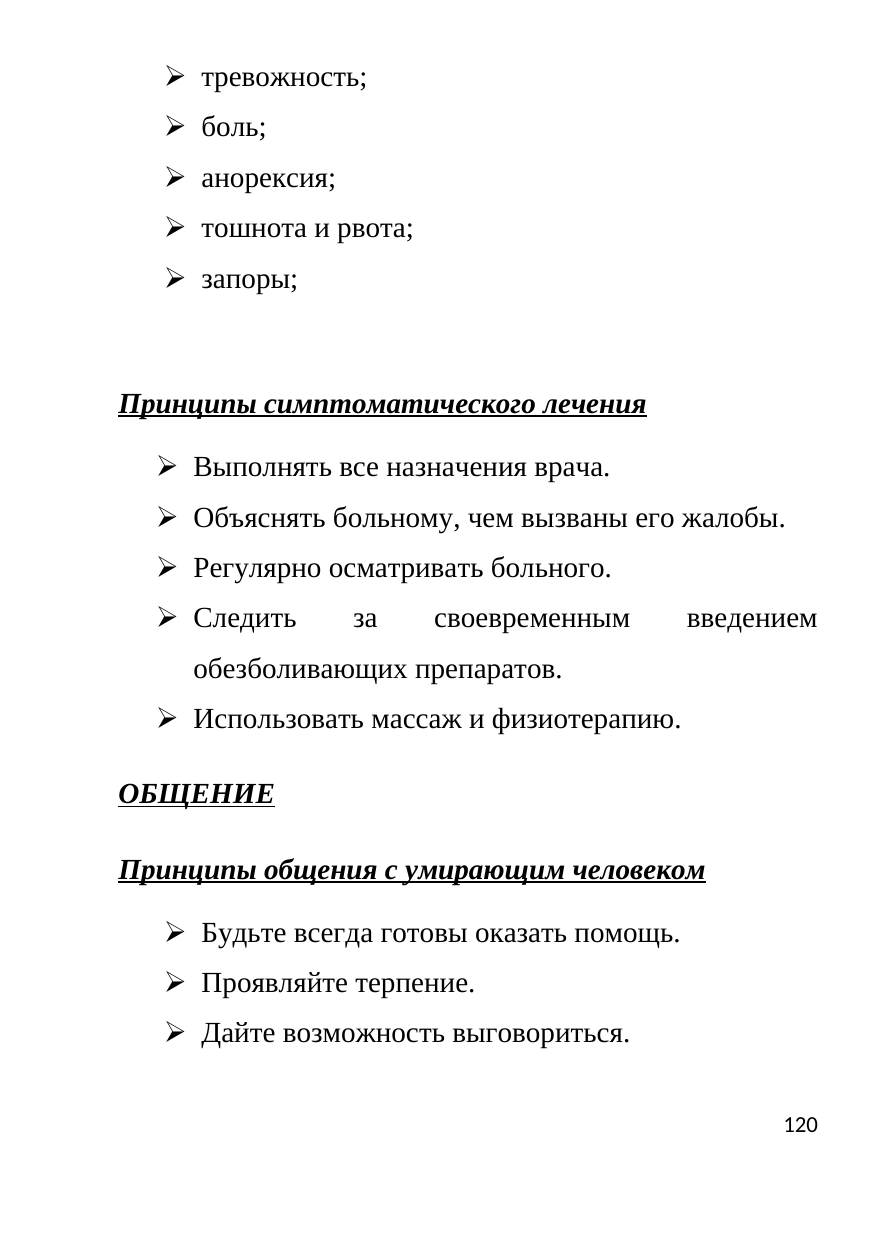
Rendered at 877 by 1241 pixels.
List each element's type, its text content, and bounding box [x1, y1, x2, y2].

list Следить за своевременным введением обезболивающих препаратов. [156, 601, 818, 684]
list анорексия; [164, 160, 818, 193]
text Принципы общения с умирающим человеком [59, 852, 818, 886]
list Проявляйте терпение. [164, 965, 818, 999]
text ОБЩЕНИЕ [59, 777, 818, 810]
list тошнота и рвота; [164, 210, 818, 244]
list тревожность; [164, 59, 818, 93]
list запоры; [164, 261, 818, 294]
list Регулярно осматривать больного. [156, 550, 818, 584]
list Объяснять больному, чем вызваны его жалобы. [156, 500, 818, 533]
list Дайте возможность выговориться. [164, 1016, 818, 1049]
list Выполнять все назначения врача. [156, 449, 818, 483]
text Принципы симптоматического лечения [59, 386, 818, 420]
list боль; [164, 109, 818, 143]
list Будьте всегда готовы оказать помощь. [164, 915, 818, 948]
list Использовать массаж и физиотерапию. [156, 701, 818, 735]
